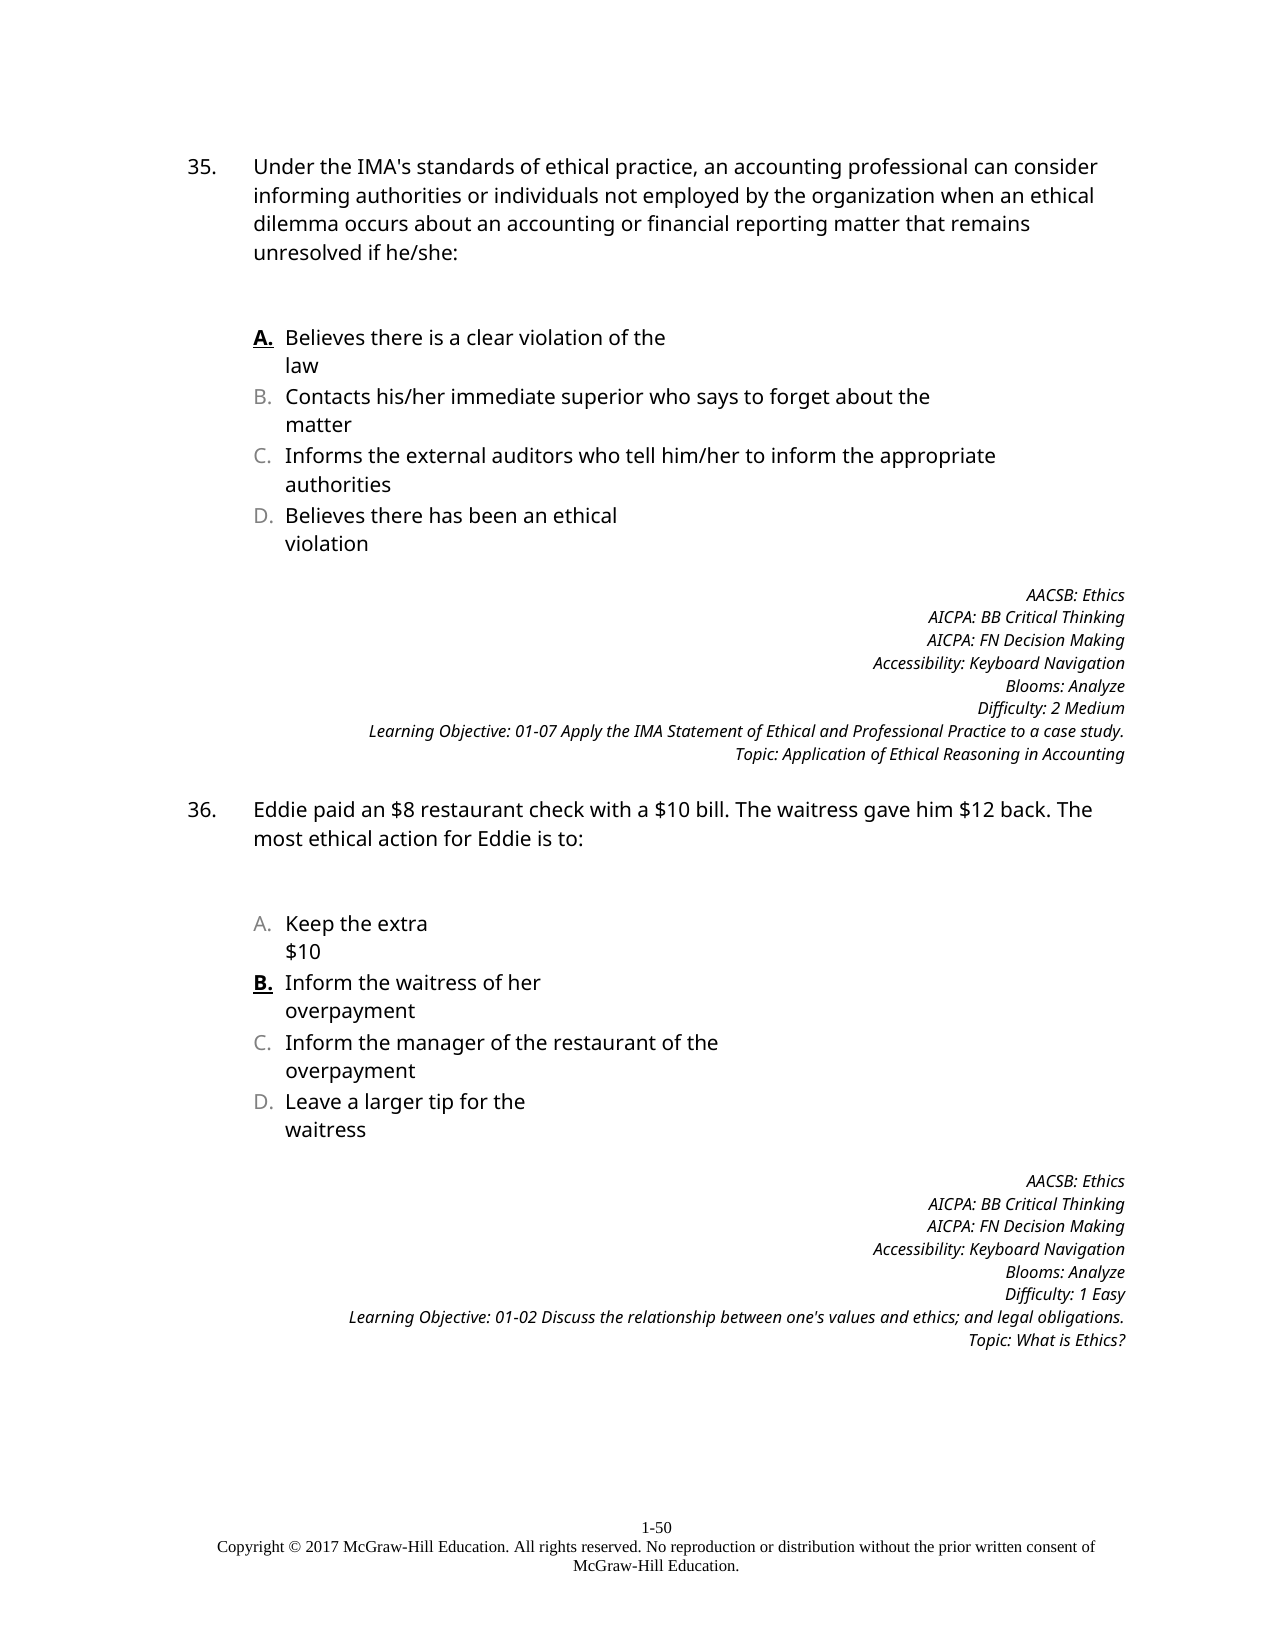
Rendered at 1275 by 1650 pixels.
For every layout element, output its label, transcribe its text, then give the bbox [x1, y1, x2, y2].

table_header 35. [188, 153, 253, 558]
table_header AACSB: Ethics AICPA: BB Critical Thinking AICPA: FN Decision Making Accessibility: Keyboard Navigation Blooms: Analyze Difficulty: 2 Medium Learning Objective: 01-07 Apply the IMA Statement of Ethical and Professional Practice to a case study. Topic: Application of Ethical Reasoning in Accounting [188, 583, 1125, 793]
table_header Under the IMA's standards of ethical practice, an accounting professional can consider informing authorities or individuals not employed by the organization when an ethical dilemma occurs about an accounting or financial reporting matter that remains unresolved if he/she: [253, 153, 1125, 558]
table_header 36. [188, 796, 253, 1144]
table_header Eddie paid an $8 restaurant check with a $10 bill. The waitress gave him $12 back. The most ethical action for Eddie is to: [253, 796, 1125, 1144]
table_header AACSB: Ethics AICPA: BB Critical Thinking AICPA: FN Decision Making Accessibility: Keyboard Navigation Blooms: Analyze Difficulty: 1 Easy Learning Objective: 01-02 Discuss the relationship between one's values and ethics; and legal obligations. Topic: What is Ethics? [188, 1170, 1125, 1379]
